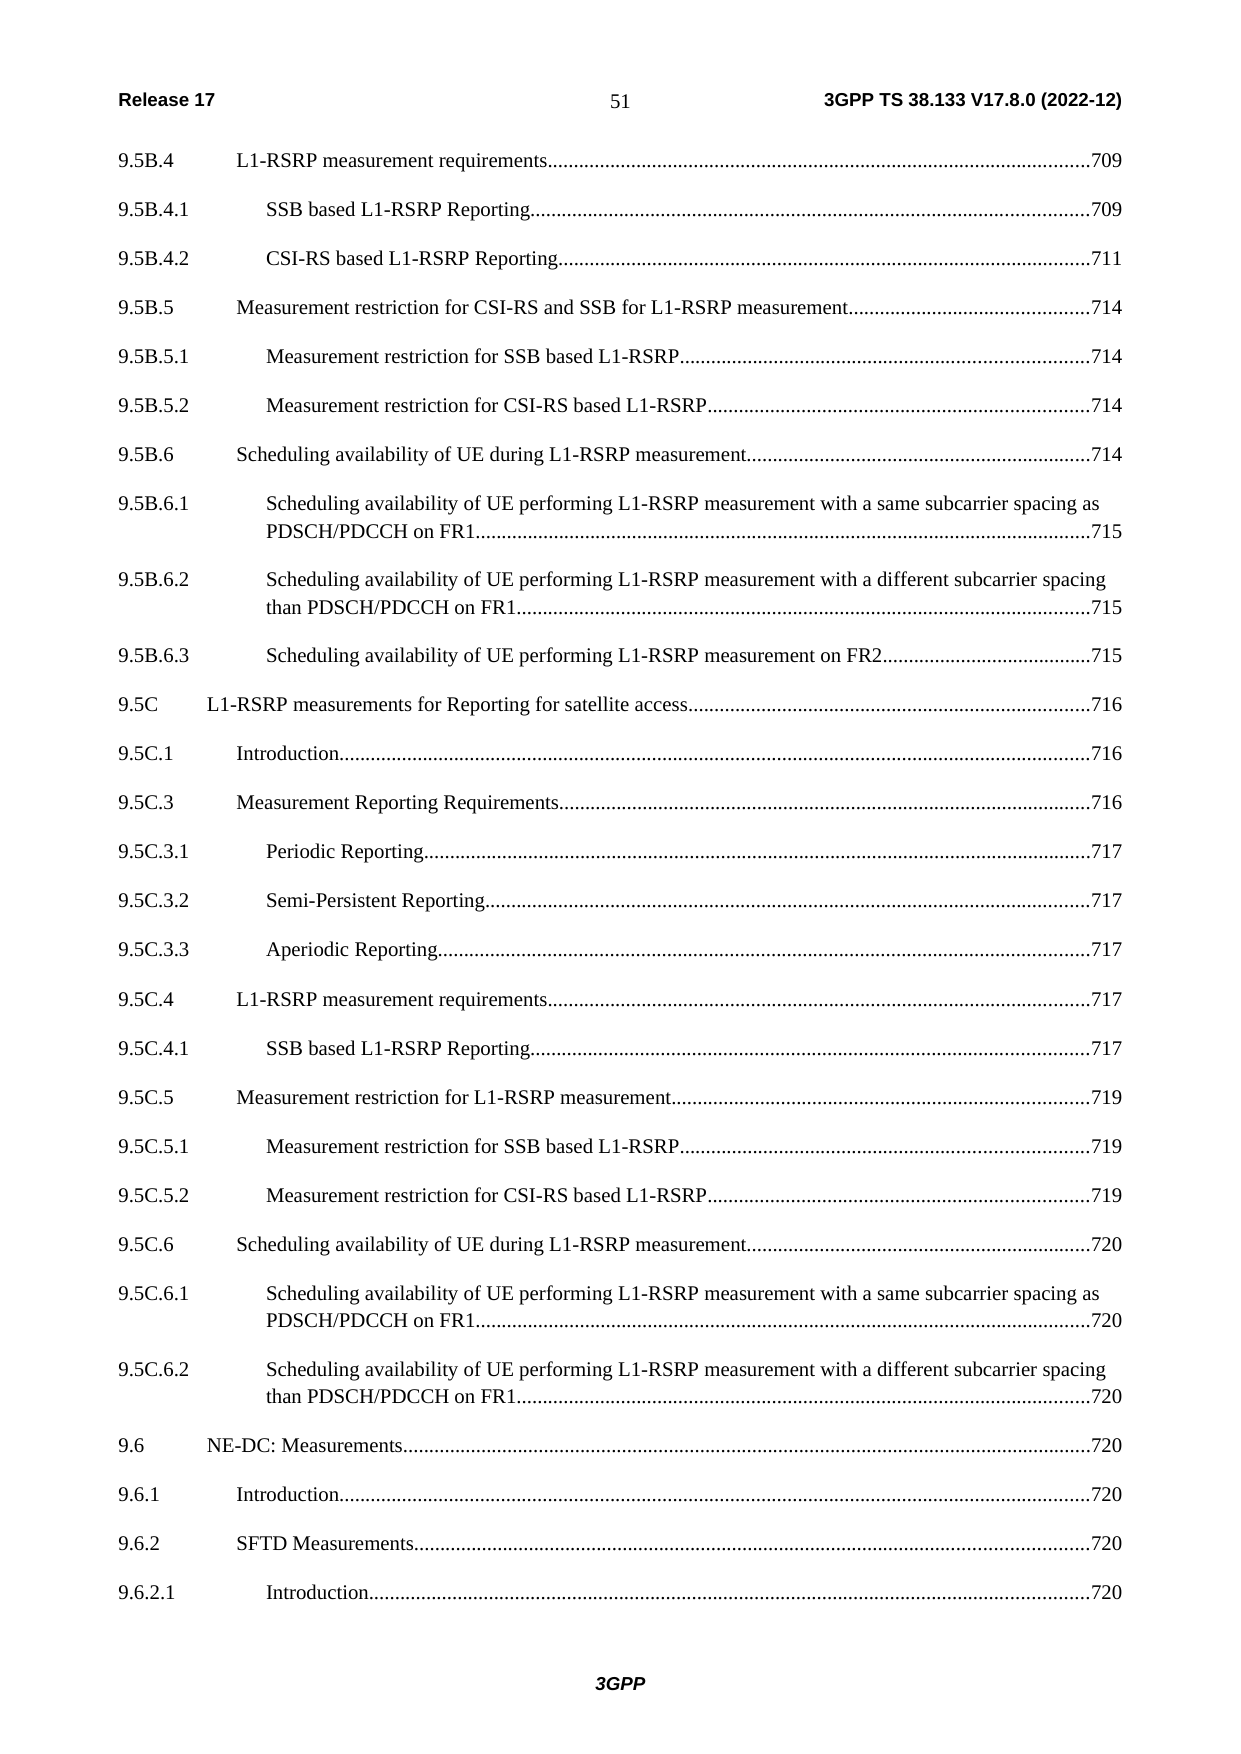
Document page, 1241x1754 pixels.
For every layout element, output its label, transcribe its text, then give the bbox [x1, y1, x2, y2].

text 9.5C.3 Measurement Reporting Requirements 716 [118, 790, 1122, 814]
text 9.5B.6 Scheduling availability of UE during L1-RSRP measurement 714 [118, 442, 1122, 466]
text 9.5C.6 Scheduling availability of UE during L1-RSRP measurement 720 [118, 1232, 1122, 1256]
text 9.5B.4.1 SSB based L1-RSRP Reporting 709 [118, 197, 1122, 221]
text 9.5C.1 Introduction 716 [118, 741, 1122, 765]
text 9.6.2 SFTD Measurements 720 [118, 1531, 1122, 1555]
text 9.5C.4 L1-RSRP measurement requirements 717 [118, 986, 1122, 1011]
text 9.5C.4.1 SSB based L1-RSRP Reporting 717 [118, 1036, 1122, 1059]
text 9.5B.6.1 Scheduling availability of UE performing L1-RSRP measurement with a same subcarrier spacing as PDSCH/PDCCH on FR1 715 [118, 491, 1122, 543]
text 9.5B.6.2 Scheduling availability of UE performing L1-RSRP measurement with a different subcarrier spacing than PDSCH/PDCCH on FR1 715 [118, 567, 1122, 619]
text 9.5C.6.2 Scheduling availability of UE performing L1-RSRP measurement with a different subcarrier spacing than PDSCH/PDCCH on FR1 720 [118, 1357, 1122, 1408]
text 9.5C.3.3 Aperiodic Reporting 717 [118, 937, 1122, 961]
text 9.5B.4.2 CSI-RS based L1-RSRP Reporting 711 [118, 246, 1122, 270]
text 9.6 NE-DC: Measurements 720 [118, 1433, 1078, 1457]
text 9.5C L1-RSRP measurements for Reporting for satellite access 716 [118, 692, 1078, 716]
text 9.5B.4 L1-RSRP measurement requirements 709 [118, 147, 1122, 172]
text 9.5C.5.2 Measurement restriction for CSI-RS based L1-RSRP 719 [118, 1183, 1122, 1207]
text 9.5C.3.1 Periodic Reporting 717 [118, 839, 1122, 863]
text 9.5C.5 Measurement restriction for L1-RSRP measurement 719 [118, 1084, 1122, 1109]
text 9.5B.6.3 Scheduling availability of UE performing L1-RSRP measurement on FR2 715 [118, 643, 1122, 667]
text 9.5C.6.1 Scheduling availability of UE performing L1-RSRP measurement with a same subcarrier spacing as PDSCH/PDCCH on FR1 720 [118, 1281, 1122, 1332]
text 9.5C.3.2 Semi-Persistent Reporting 717 [118, 888, 1122, 912]
text 9.5B.5.2 Measurement restriction for CSI-RS based L1-RSRP 714 [118, 393, 1122, 417]
text 9.5B.5 Measurement restriction for CSI-RS and SSB for L1-RSRP measurement 714 [118, 295, 1122, 319]
text 9.6.2.1 Introduction 720 [118, 1580, 1122, 1604]
text 9.5C.5.1 Measurement restriction for SSB based L1-RSRP 719 [118, 1134, 1122, 1158]
text 9.5B.5.1 Measurement restriction for SSB based L1-RSRP 714 [118, 344, 1122, 368]
text 9.6.1 Introduction 720 [118, 1482, 1122, 1506]
